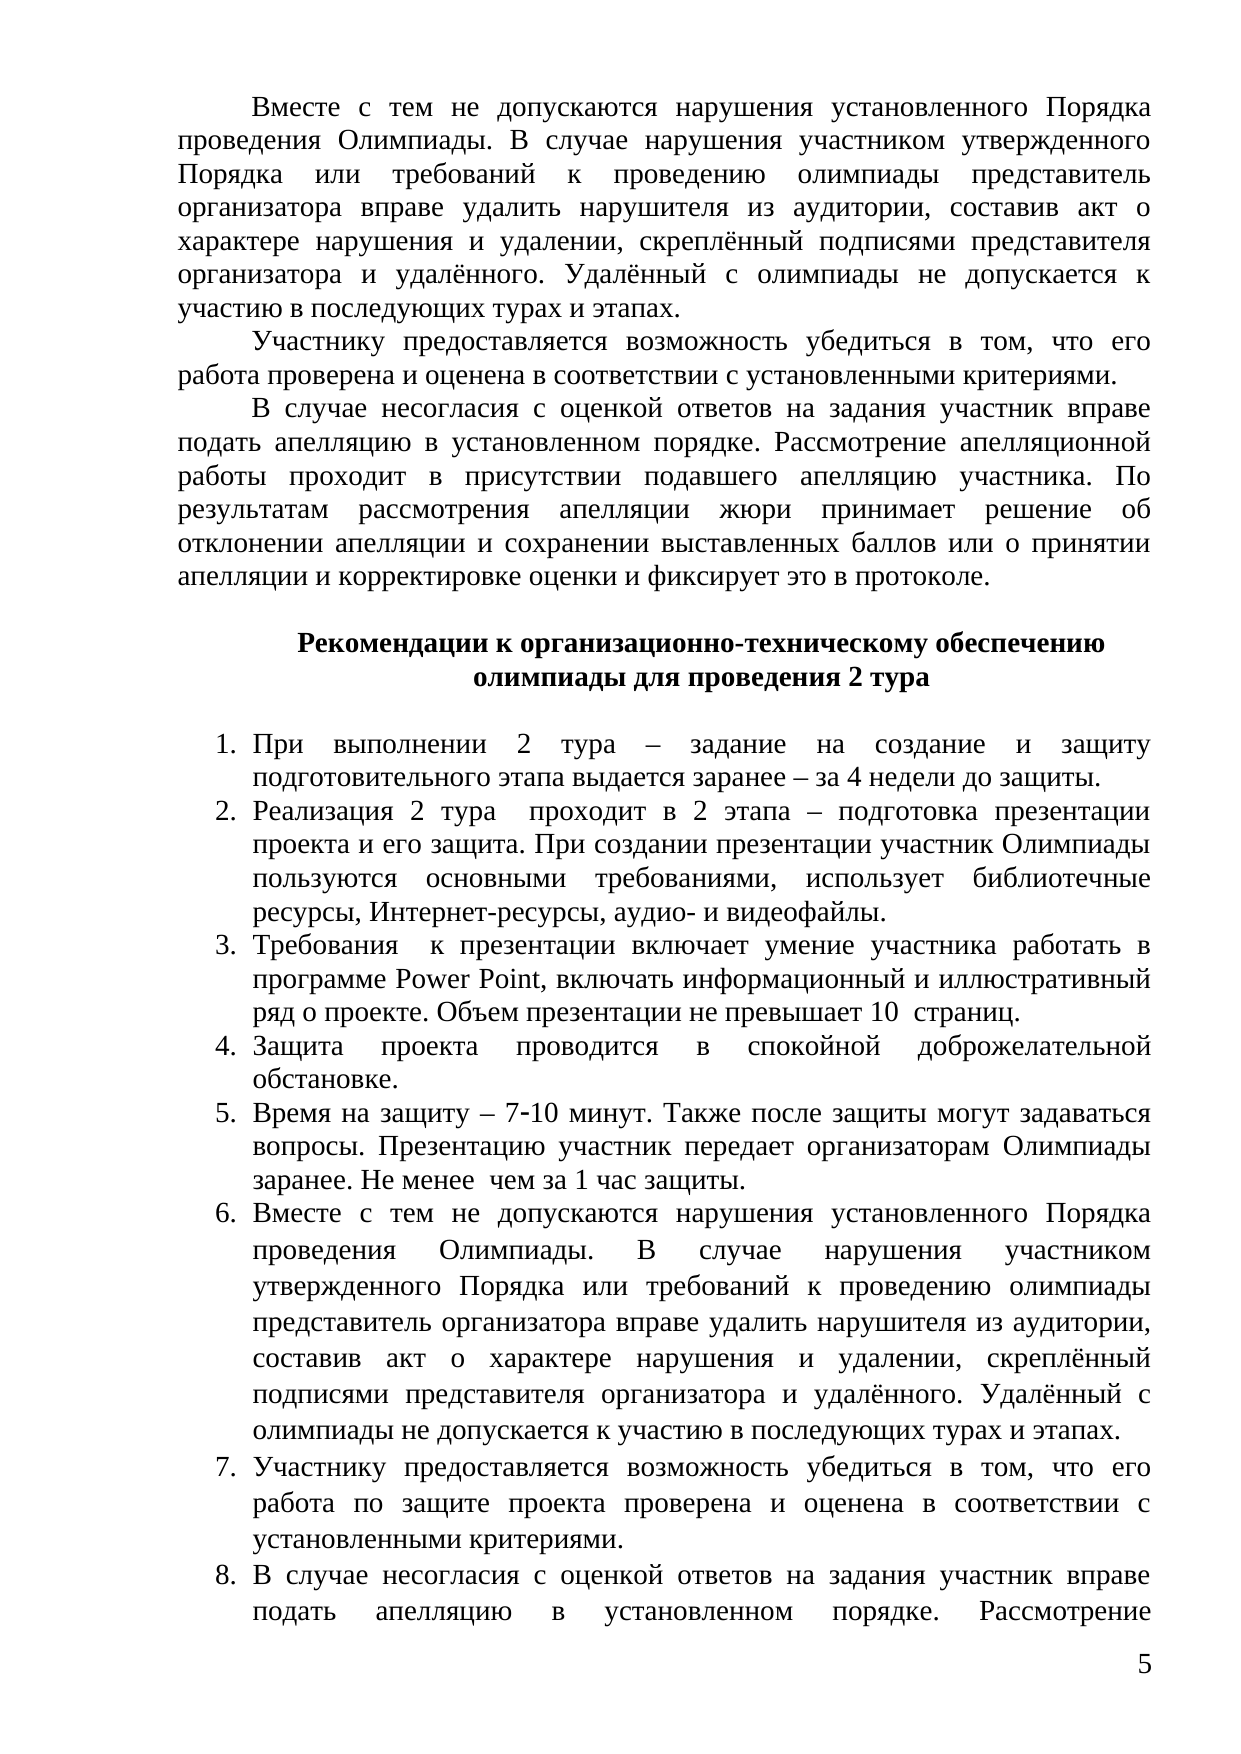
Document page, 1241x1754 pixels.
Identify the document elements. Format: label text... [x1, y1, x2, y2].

list При выполнении 2 тура – задание на создание и защиту подготовительного этапа выдается заранее – за 4 недели до защиты. [215, 726, 1152, 793]
text В случае несогласия с оценкой ответов на задания участник вправе подать апелляцию в установленном порядке. Рассмотрение апелляционной работы проходит в присутствии подавшего апелляцию участника. По результатам рассмотрения апелляции жюри принимает решение об отклонении апелляции и сохранении выставленных баллов или о принятии апелляции и корректировке оценки и фиксирует это в протоколе. [177, 391, 1152, 592]
list Участнику предоставляется возможность убедиться в том, что его работа по защите проекта проверена и оценена в соответствии с установленными критериями. [215, 1449, 1152, 1554]
list Защита проекта проводится в спокойной доброжелательной обстановке. [215, 1028, 1152, 1095]
list Время на защиту – 710 минут. Также после защиты могут задаваться вопросы. Презентацию участник передает организаторам Олимпиады заранее. Не менее чем за 1 час защиты. [215, 1095, 1152, 1196]
list Реализация 2 тура проходит в 2 этапа – подготовка презентации проекта и его защита. При создании презентации участник Олимпиады пользуются основными требованиями, использует библиотечные ресурсы, Интернет-ресурсы, аудио- и видеофайлы. [215, 793, 1152, 927]
text Вместе с тем не допускаются нарушения установленного Порядка проведения Олимпиады. В случае нарушения участником утвержденного Порядка или требований к проведению олимпиады представитель организатора вправе удалить нарушителя из аудитории, составив акт о характере нарушения и удалении, скреплённый подписями представителя организатора и удалённого. Удалённый с олимпиады не допускается к участию в последующих турах и этапах. [177, 89, 1152, 323]
list Вместе с тем не допускаются нарушения установленного Порядка проведения Олимпиады. В случае нарушения участником утвержденного Порядка или требований к проведению олимпиады представитель организатора вправе удалить нарушителя из аудитории, составив акт о характере нарушения и удалении, скреплённый подписями представителя организатора и удалённого. Удалённый с олимпиады не допускается к участию в последующих турах и этапах. [215, 1196, 1152, 1446]
text Рекомендации к организационно-техническому обеспечению олимпиады для проведения 2 тура [251, 625, 1152, 692]
text Участнику предоставляется возможность убедиться в том, что его работа проверена и оценена в соответствии с установленными критериями. [177, 323, 1152, 391]
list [215, 1557, 1152, 1627]
list Требования к презентации включает умение участника работать в программе Power Point, включать информационный и иллюстративный ряд о проекте. Объем презентации не превышает 10 страниц. [215, 927, 1152, 1028]
